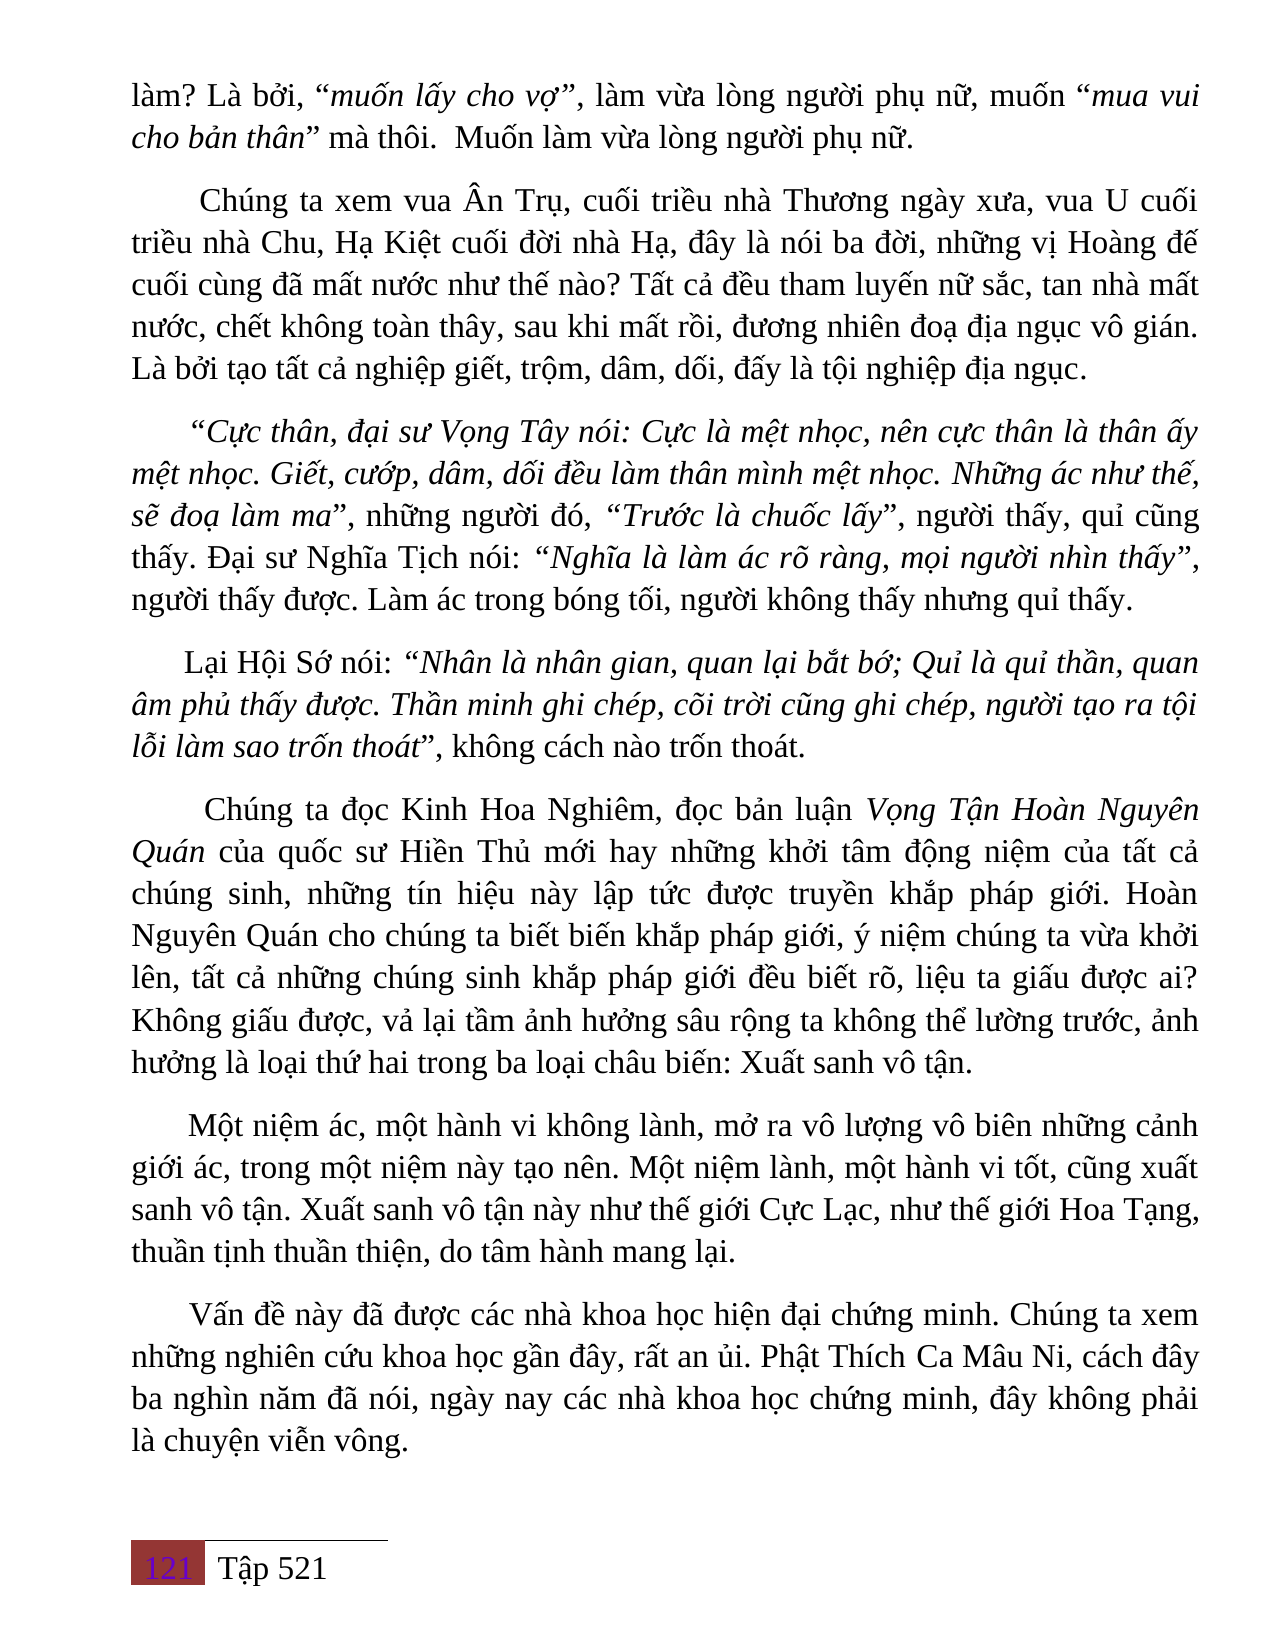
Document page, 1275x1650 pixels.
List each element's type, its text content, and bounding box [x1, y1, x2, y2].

text “Cực thân, đại sư Vọng Tây nói: Cực là mệt nhọc, nên cực thân là thân ấy mệt nhọc. Giết, cướp, dâm, dối đều làm thân mình mệt nhọc. Những ác như thế, sẽ đoạ làm ma”, những người đó, “Trước là chuốc lấy”, người thấy, quỉ cũng thấy. Đại sư Nghĩa Tịch nói: “Nghĩa là làm ác rõ ràng, mọi người nhìn thấy”, người thấy được. Làm ác trong bóng tối, người không thấy nhưng quỉ thấy. [131, 411, 1200, 618]
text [131, 75, 1200, 155]
text Một niệm ác, một hành vi không lành, mở ra vô lượng vô biên những cảnh giới ác, trong một niệm này tạo nên. Một niệm lành, một hành vi tốt, cũng xuất sanh vô tận. Xuất sanh vô tận này như thế giới Cực Lạc, như thế giới Hoa Tạng, thuần tịnh thuần thiện, do tâm hành mang lại. [131, 1105, 1200, 1269]
text Chúng ta đọc Kinh Hoa Nghiêm, đọc bản luận Vọng Tận Hoàn Nguyên Quán của quốc sư Hiền Thủ mới hay những khởi tâm động niệm của tất cả chúng sinh, những tín hiệu này lập tức được truyền khắp pháp giới. Hoàn Nguyên Quán cho chúng ta biết biến khắp pháp giới, ý niệm chúng ta vừa khởi lên, tất cả những chúng sinh khắp pháp giới đều biết rõ, liệu ta giấu được ai? Không giấu được, vả lại tầm ảnh hưởng sâu rộng ta không thể lường trước, ảnh hưởng là loại thứ hai trong ba loại châu biến: Xuất sanh vô tận. [131, 789, 1200, 1080]
text Lại Hội Sớ nói: “Nhân là nhân gian, quan lại bắt bớ; Quỉ là quỉ thần, quan âm phủ thấy được. Thần minh ghi chép, cõi trời cũng ghi chép, người tạo ra tội lỗi làm sao trốn thoát”, không cách nào trốn thoát. [131, 642, 1200, 765]
text Chúng ta xem vua Ân Trụ, cuối triều nhà Thương ngày xưa, vua U cuối triều nhà Chu, Hạ Kiệt cuối đời nhà Hạ, đây là nói ba đời, những vị Hoàng đế cuối cùng đã mất nước như thế nào? Tất cả đều tham luyến nữ sắc, tan nhà mất nước, chết không toàn thây, sau khi mất rồi, đương nhiên đoạ địa ngục vô gián. Là bởi tạo tất cả nghiệp giết, trộm, dâm, dối, đấy là tội nghiệp địa ngục. [131, 180, 1200, 386]
text Vấn đề này đã được các nhà khoa học hiện đại chứng minh. Chúng ta xem những nghiên cứu khoa học gần đây, rất an ủi. Phật Thích Ca Mâu Ni, cách đây ba nghìn năm đã nói, ngày nay các nhà khoa học chứng minh, đây không phải là chuyện viễn vông. [131, 1294, 1200, 1458]
